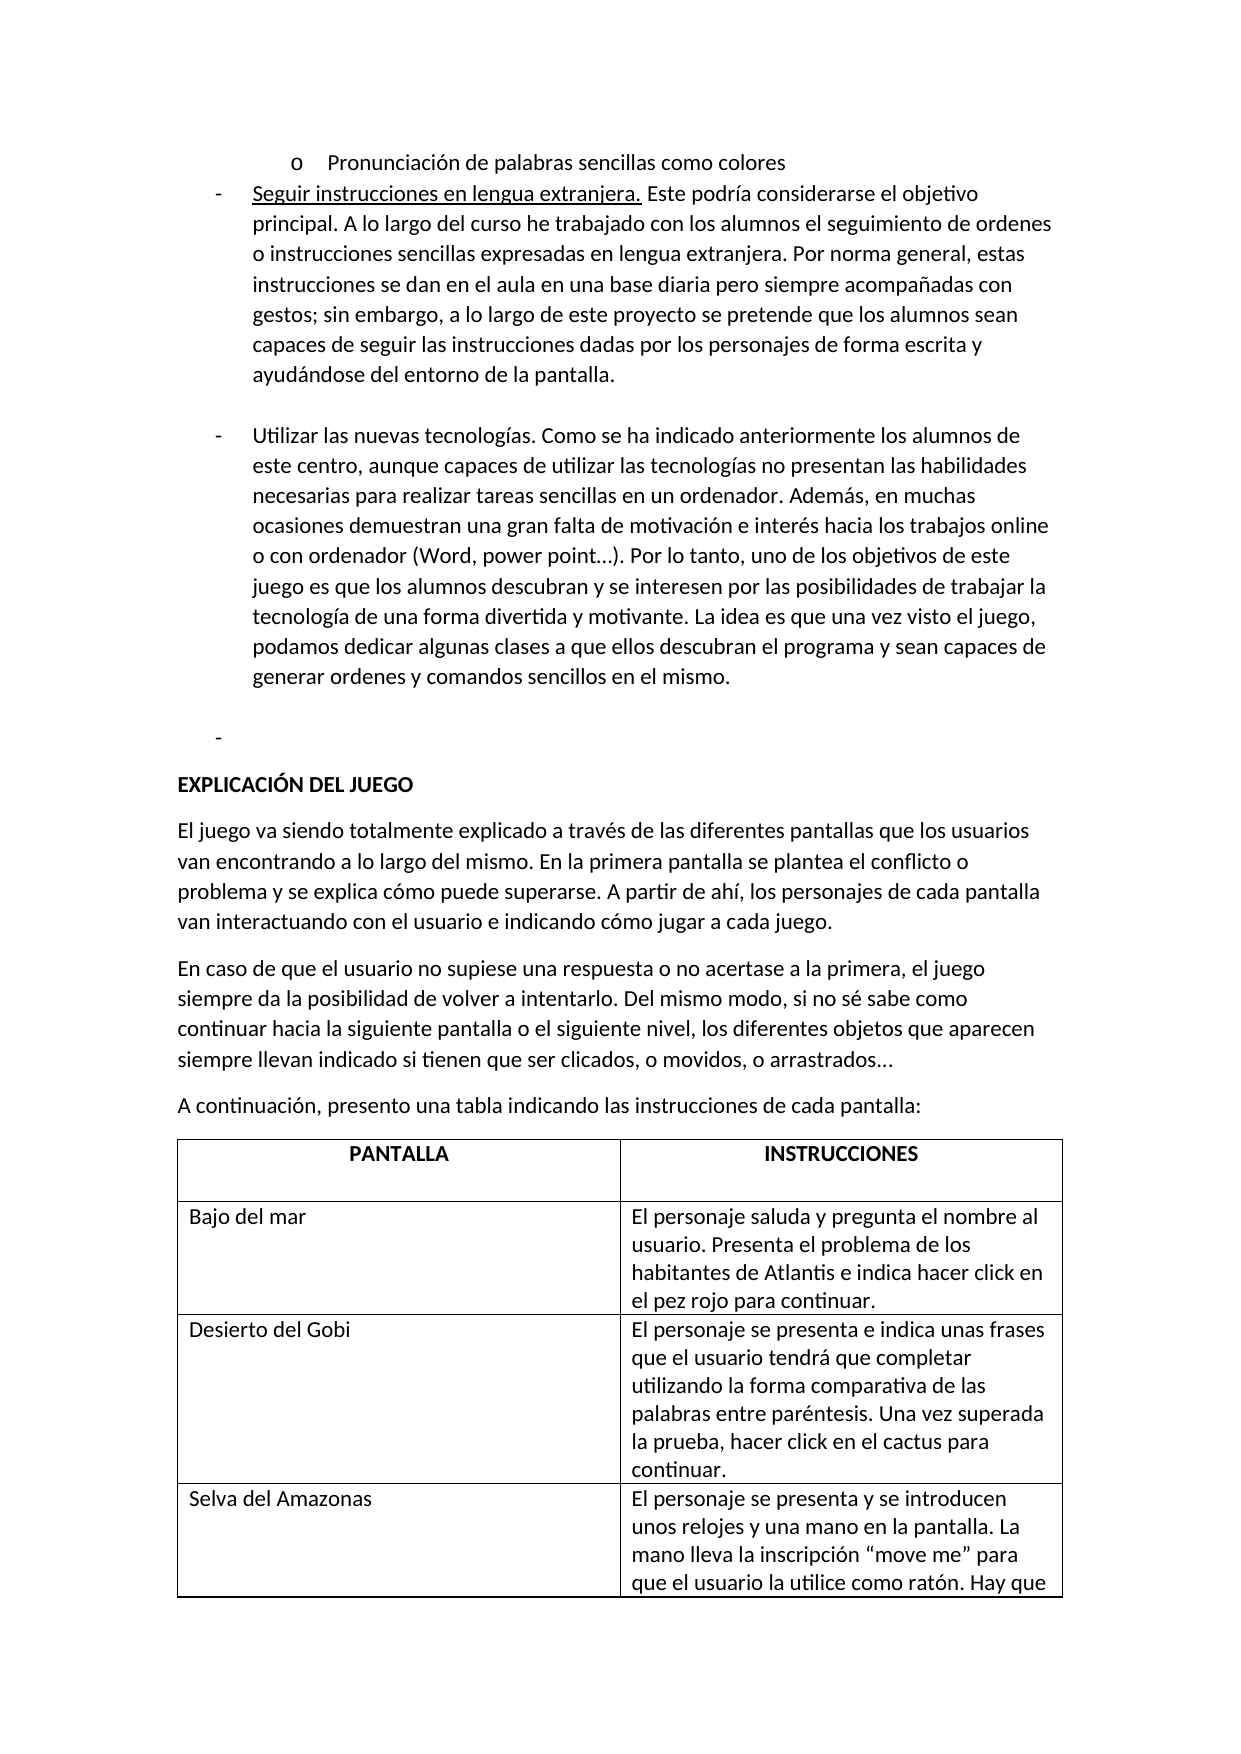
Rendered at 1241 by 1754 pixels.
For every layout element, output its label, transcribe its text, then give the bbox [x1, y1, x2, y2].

text EXPLICACIÓN DEL JUEGO [177, 770, 1063, 798]
list Seguir instrucciones en lengua extranjera. Este podría considerarse el objetivo principal. A lo largo del curso he trabajado con los alumnos el seguimiento de ordenes o instrucciones sencillas expresadas en lengua extranjera. Por norma general, estas instrucciones se dan en el aula en una base diaria pero siempre acompañadas con gestos; sin embargo, a lo largo de este proyecto se pretende que los alumnos sean capaces de seguir las instrucciones dadas por los personajes de forma escrita y ayudándose del entorno de la pantalla. [215, 179, 1063, 388]
text A continuación, presento una tabla indicando las instrucciones de cada pantalla: [177, 1092, 1063, 1119]
table_header INSTRUCCIONES [621, 1140, 1062, 1201]
table_cell El personaje saluda y pregunta el nombre al usuario. Presenta el problema de los habitantes de Atlantis e indica hacer click en el pez rojo para continuar. [621, 1202, 1062, 1314]
text En caso de que el usuario no supiese una respuesta o no acertase a la primera, el juego siempre da la posibilidad de volver a intentarlo. Del mismo modo, si no sé sabe como continuar hacia la siguiente pantalla o el siguiente nivel, los diferentes objetos que aparecen siempre llevan indicado si tienen que ser clicados, o movidos, o arrastrados... [177, 954, 1063, 1073]
list Utilizar las nuevas tecnologías. Como se ha indicado anteriormente los alumnos de este centro, aunque capaces de utilizar las tecnologías no presentan las habilidades necesarias para realizar tareas sencillas en un ordenador. Además, en muchas ocasiones demuestran una gran falta de motivación e interés hacia los trabajos online o con ordenador (Word, power point…). Por lo tanto, uno de los objetivos de este juego es que los alumnos descubran y se interesen por las posibilidades de trabajar la tecnología de una forma divertida y motivante. La idea es que una vez visto el juego, podamos dedicar algunas clases a que ellos descubran el programa y sean capaces de generar ordenes y comandos sencillos en el mismo. [215, 421, 1063, 690]
table_cell Selva del Amazonas [178, 1484, 620, 1596]
table_cell Desierto del Gobi [178, 1315, 620, 1483]
table_cell Bajo del mar [178, 1202, 620, 1314]
table_header PANTALLA [178, 1140, 620, 1201]
text El juego va siendo totalmente explicado a través de las diferentes pantallas que los usuarios van encontrando a lo largo del mismo. En la primera pantalla se plantea el conflicto o problema y se explica cómo puede superarse. A partir de ahí, los personajes de cada pantalla van interactuando con el usuario e indicando cómo jugar a cada juego. [177, 817, 1063, 935]
list Pronunciación de palabras sencillas como colores [290, 148, 1063, 177]
table_cell El personaje se presenta e indica unas frases que el usuario tendrá que completar utilizando la forma comparativa de las palabras entre paréntesis. Una vez superada la prueba, hacer click en el cactus para continuar. [621, 1315, 1062, 1483]
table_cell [621, 1484, 1062, 1596]
